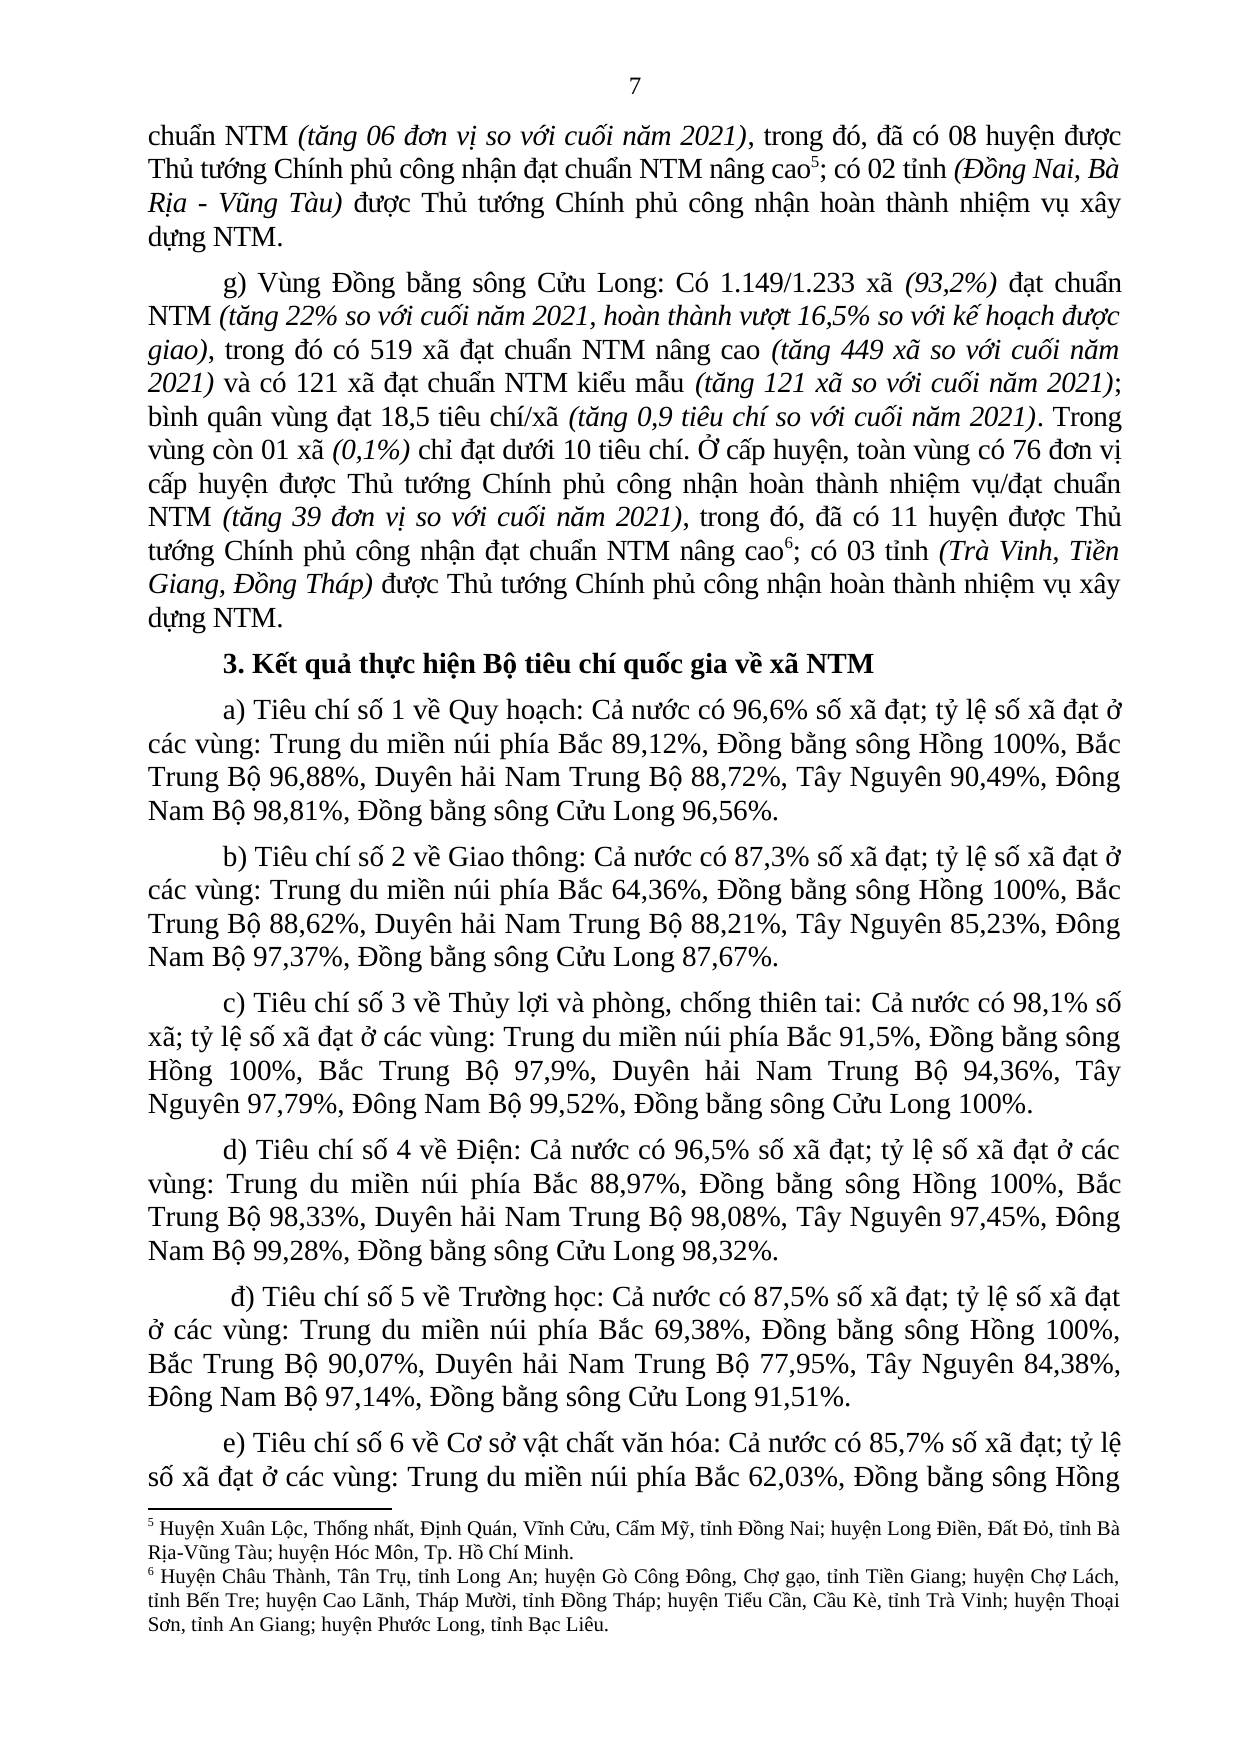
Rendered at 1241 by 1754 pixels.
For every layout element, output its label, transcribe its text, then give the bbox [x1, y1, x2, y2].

text a) Tiêu chí số 1 về Quy hoạch: Cả nước có 96,6% số xã đạt; tỷ lệ số xã đạt ở các vùng: Trung du miền núi phía Bắc 89,12%, Đồng bằng sông Hồng 100%, Bắc Trung Bộ 96,88%, Duyên hải Nam Trung Bộ 88,72%, Tây Nguyên 90,49%, Đông Nam Bộ 98,81%, Đồng bằng sông Cửu Long 96,56%. [148, 692, 1122, 826]
text b) Tiêu chí số 2 về Giao thông: Cả nước có 87,3% số xã đạt; tỷ lệ số xã đạt ở các vùng: Trung du miền núi phía Bắc 64,36%, Đồng bằng sông Hồng 100%, Bắc Trung Bộ 88,62%, Duyên hải Nam Trung Bộ 88,21%, Tây Nguyên 85,23%, Đông Nam Bộ 97,37%, Đồng bằng sông Cửu Long 87,67%. [148, 839, 1122, 973]
text g) Vùng Đồng bằng sông Cửu Long: Có 1.149/1.233 xã (93,2%) đạt chuẩn NTM (tăng 22% so với cuối năm 2021, hoàn thành vượt 16,5% so với kế hoạch được giao), trong đó có 519 xã đạt chuẩn NTM nâng cao (tăng 449 xã so với cuối năm 2021) và có 121 xã đạt chuẩn NTM kiểu mẫu (tăng 121 xã so với cuối năm 2021); bình quân vùng đạt 18,5 tiêu chí/xã (tăng 0,9 tiêu chí so với cuối năm 2021). Trong vùng còn 01 xã (0,1%) chỉ đạt dưới 10 tiêu chí. Ở cấp huyện, toàn vùng có 76 đơn vị cấp huyện được Thủ tướng Chính phủ công nhận hoàn thành nhiệm vụ/đạt chuẩn NTM (tăng 39 đơn vị so với cuối năm 2021), trong đó, đã có 11 huyện được Thủ tướng Chính phủ công nhận đạt chuẩn NTM nâng cao; có 03 tỉnh (Trà Vinh, Tiền Giang, Đồng Tháp) được Thủ tướng Chính phủ công nhận hoàn thành nhiệm vụ xây dựng NTM. [148, 265, 1122, 634]
text c) Tiêu chí số 3 về Thủy lợi và phòng, chống thiên tai: Cả nước có 98,1% số xã; tỷ lệ số xã đạt ở các vùng: Trung du miền núi phía Bắc 91,5%, Đồng bằng sông Hồng 100%, Bắc Trung Bộ 97,9%, Duyên hải Nam Trung Bộ 94,36%, Tây Nguyên 97,79%, Đông Nam Bộ 99,52%, Đồng bằng sông Cửu Long 100%. [148, 986, 1122, 1120]
text đ) Tiêu chí số 5 về Trường học: Cả nước có 87,5% số xã đạt; tỷ lệ số xã đạt ở các vùng: Trung du miền núi phía Bắc 69,38%, Đồng bằng sông Hồng 100%, Bắc Trung Bộ 90,07%, Duyên hải Nam Trung Bộ 77,95%, Tây Nguyên 84,38%, Đông Nam Bộ 97,14%, Đồng bằng sông Cửu Long 91,51%. [148, 1279, 1122, 1413]
text d) Tiêu chí số 4 về Điện: Cả nước có 96,5% số xã đạt; tỷ lệ số xã đạt ở các vùng: Trung du miền núi phía Bắc 88,97%, Đồng bằng sông Hồng 100%, Bắc Trung Bộ 98,33%, Duyên hải Nam Trung Bộ 98,08%, Tây Nguyên 97,45%, Đông Nam Bộ 99,28%, Đồng bằng sông Cửu Long 98,32%. [148, 1132, 1122, 1266]
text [148, 1426, 1122, 1493]
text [148, 118, 1122, 252]
subtitle 3. Kết quả thực hiện Bộ tiêu chí quốc gia về xã NTM [148, 646, 1122, 680]
